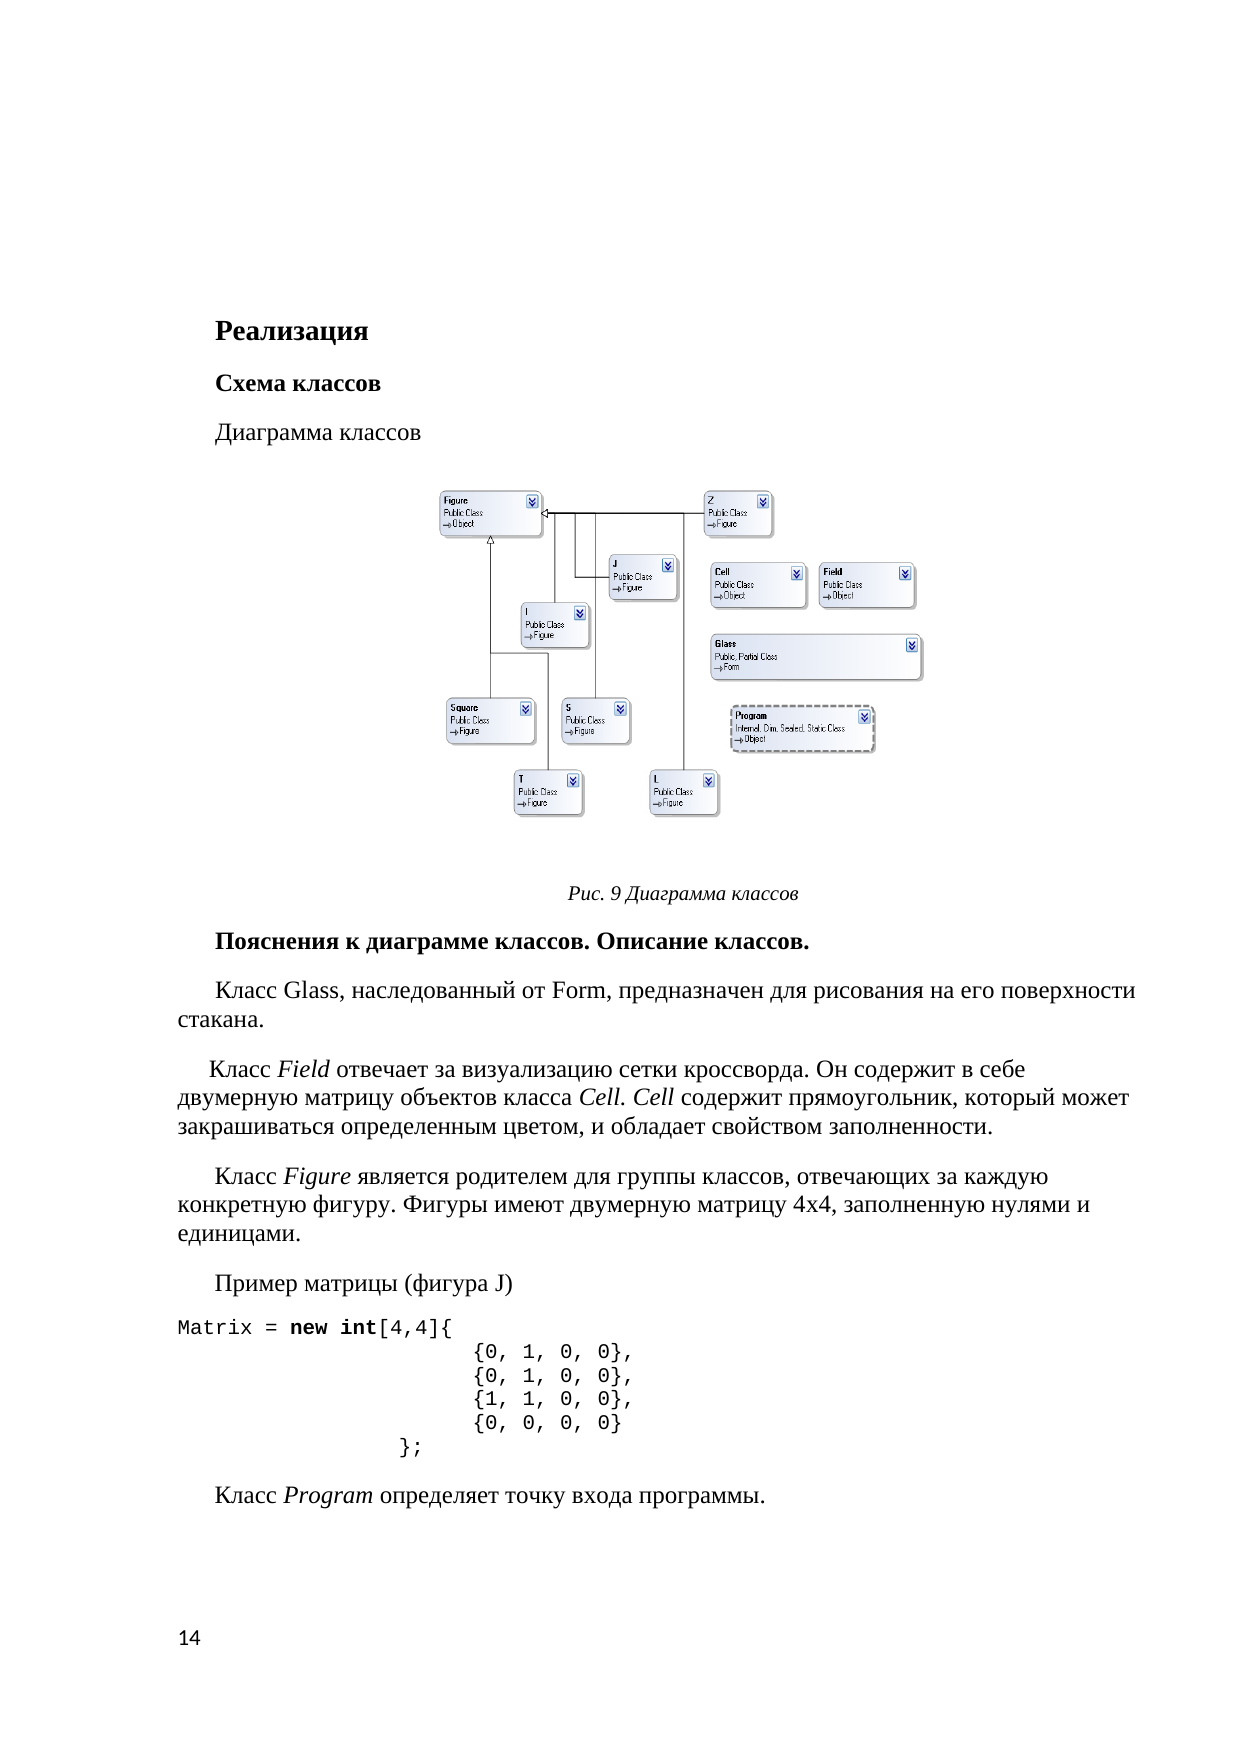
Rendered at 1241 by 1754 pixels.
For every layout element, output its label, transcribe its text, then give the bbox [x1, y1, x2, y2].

list Схема классов [177, 368, 1152, 397]
text Класс Glass, наследованный от Form, предназначен для рисования на его поверхности стакана. [177, 975, 1152, 1033]
picture [414, 467, 952, 861]
text Matrix = new int[4,4]{ [177, 1317, 1152, 1341]
text {0, 0, 0, 0} [177, 1412, 1152, 1436]
text {0, 1, 0, 0}, [177, 1365, 1152, 1388]
text Класс Figure является родителем для группы классов, отвечающих за каждую конкретную фигуру. Фигуры имеют двумерную матрицу 4x4, заполненную нулями и единицами. [177, 1161, 1152, 1247]
list Рис. 9 Диаграмма классов [177, 881, 1152, 905]
list Пояснения к диаграмме классов. Описание классов. [177, 926, 1152, 954]
text Класс Program определяет точку входа программы. [177, 1480, 1152, 1509]
list Реализация [177, 313, 1152, 347]
text Класс Field отвечает за визуализацию сетки кроссворда. Он содержит в себе двумерную матрицу объектов класса Cell. Cell содержит прямоугольник, который может закрашиваться определенным цветом, и обладает свойством заполненности. [177, 1054, 1152, 1140]
list Диаграмма классов [177, 417, 1152, 446]
text {1, 1, 0, 0}, [177, 1388, 1152, 1412]
text Пример матрицы (фигура J) [177, 1268, 1152, 1297]
text {0, 1, 0, 0}, [177, 1341, 1152, 1365]
text }; [177, 1436, 1152, 1459]
